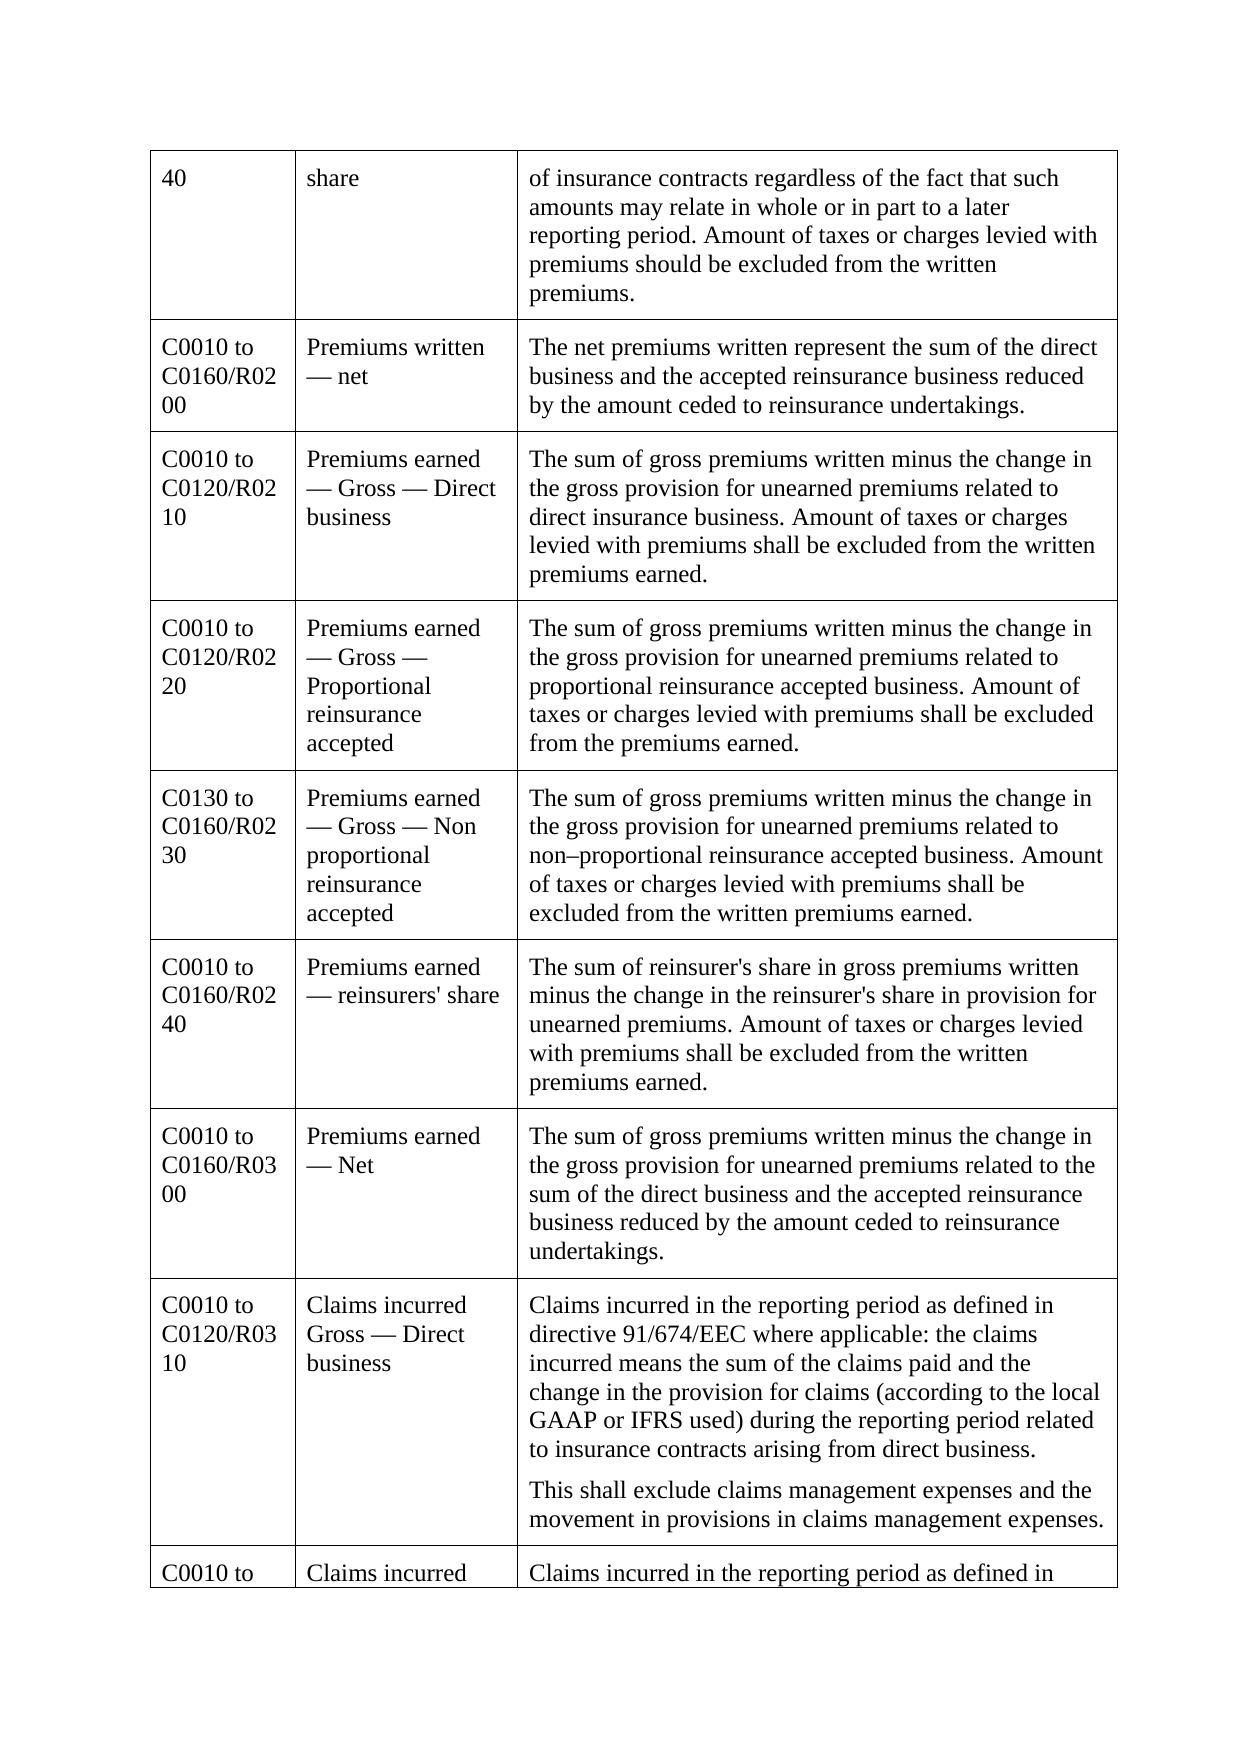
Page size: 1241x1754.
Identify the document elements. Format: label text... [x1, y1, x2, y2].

table_cell Premiums earned — Net [296, 1109, 517, 1277]
table_cell C0010 to C0120/R0220 [151, 601, 295, 769]
table_cell The net premiums written represent the sum of the direct business and the accepted reinsurance business reduced by the amount ceded to reinsurance undertakings. [518, 320, 1117, 431]
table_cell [296, 151, 517, 319]
table_cell C0010 to C0160/R0200 [151, 320, 295, 431]
table_cell C0010 to C0160/R0300 [151, 1109, 295, 1277]
table_cell The sum of reinsurer's share in gross premiums written minus the change in the reinsurer's share in provision for unearned premiums. Amount of taxes or charges levied with premiums shall be excluded from the written premiums earned. [518, 940, 1117, 1108]
table_cell Claims incurred Gross — Direct business [296, 1279, 517, 1545]
table_cell C0010 to C0120/R0310 [151, 1279, 295, 1545]
table_cell The sum of gross premiums written minus the change in the gross provision for unearned premiums related to non–proportional reinsurance accepted business. Amount of taxes or charges levied with premiums shall be excluded from the written premiums earned. [518, 771, 1117, 939]
table_cell Premiums earned — Gross — Direct business [296, 432, 517, 600]
table_cell C0010 to C0160/R0240 [151, 940, 295, 1108]
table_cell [518, 151, 1117, 319]
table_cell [518, 1546, 1117, 1587]
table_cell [151, 1546, 295, 1587]
table_cell The sum of gross premiums written minus the change in the gross provision for unearned premiums related to proportional reinsurance accepted business. Amount of taxes or charges levied with premiums shall be excluded from the premiums earned. [518, 601, 1117, 769]
table_cell C0130 to C0160/R0230 [151, 771, 295, 939]
table_cell C0010 to C0120/R0210 [151, 432, 295, 600]
table_cell Claims incurred in the reporting period as defined in directive 91/674/EEC where applicable: the claims incurred means the sum of the claims paid and the change in the provision for claims (according to the local GAAP or IFRS used) during the reporting period related to insurance contracts arising from direct business. This shall exclude claims management expenses and the movement in provisions in claims management expenses. [518, 1279, 1117, 1545]
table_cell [151, 151, 295, 319]
table_cell The sum of gross premiums written minus the change in the gross provision for unearned premiums related to the sum of the direct business and the accepted reinsurance business reduced by the amount ceded to reinsurance undertakings. [518, 1109, 1117, 1277]
table_cell Premiums written — net [296, 320, 517, 431]
table_cell Premiums earned — Gross — Proportional reinsurance accepted [296, 601, 517, 769]
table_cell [296, 1546, 517, 1587]
table_cell The sum of gross premiums written minus the change in the gross provision for unearned premiums related to direct insurance business. Amount of taxes or charges levied with premiums shall be excluded from the written premiums earned. [518, 432, 1117, 600]
table_cell Premiums earned — reinsurers' share [296, 940, 517, 1108]
table_cell Premiums earned — Gross — Non proportional reinsurance accepted [296, 771, 517, 939]
